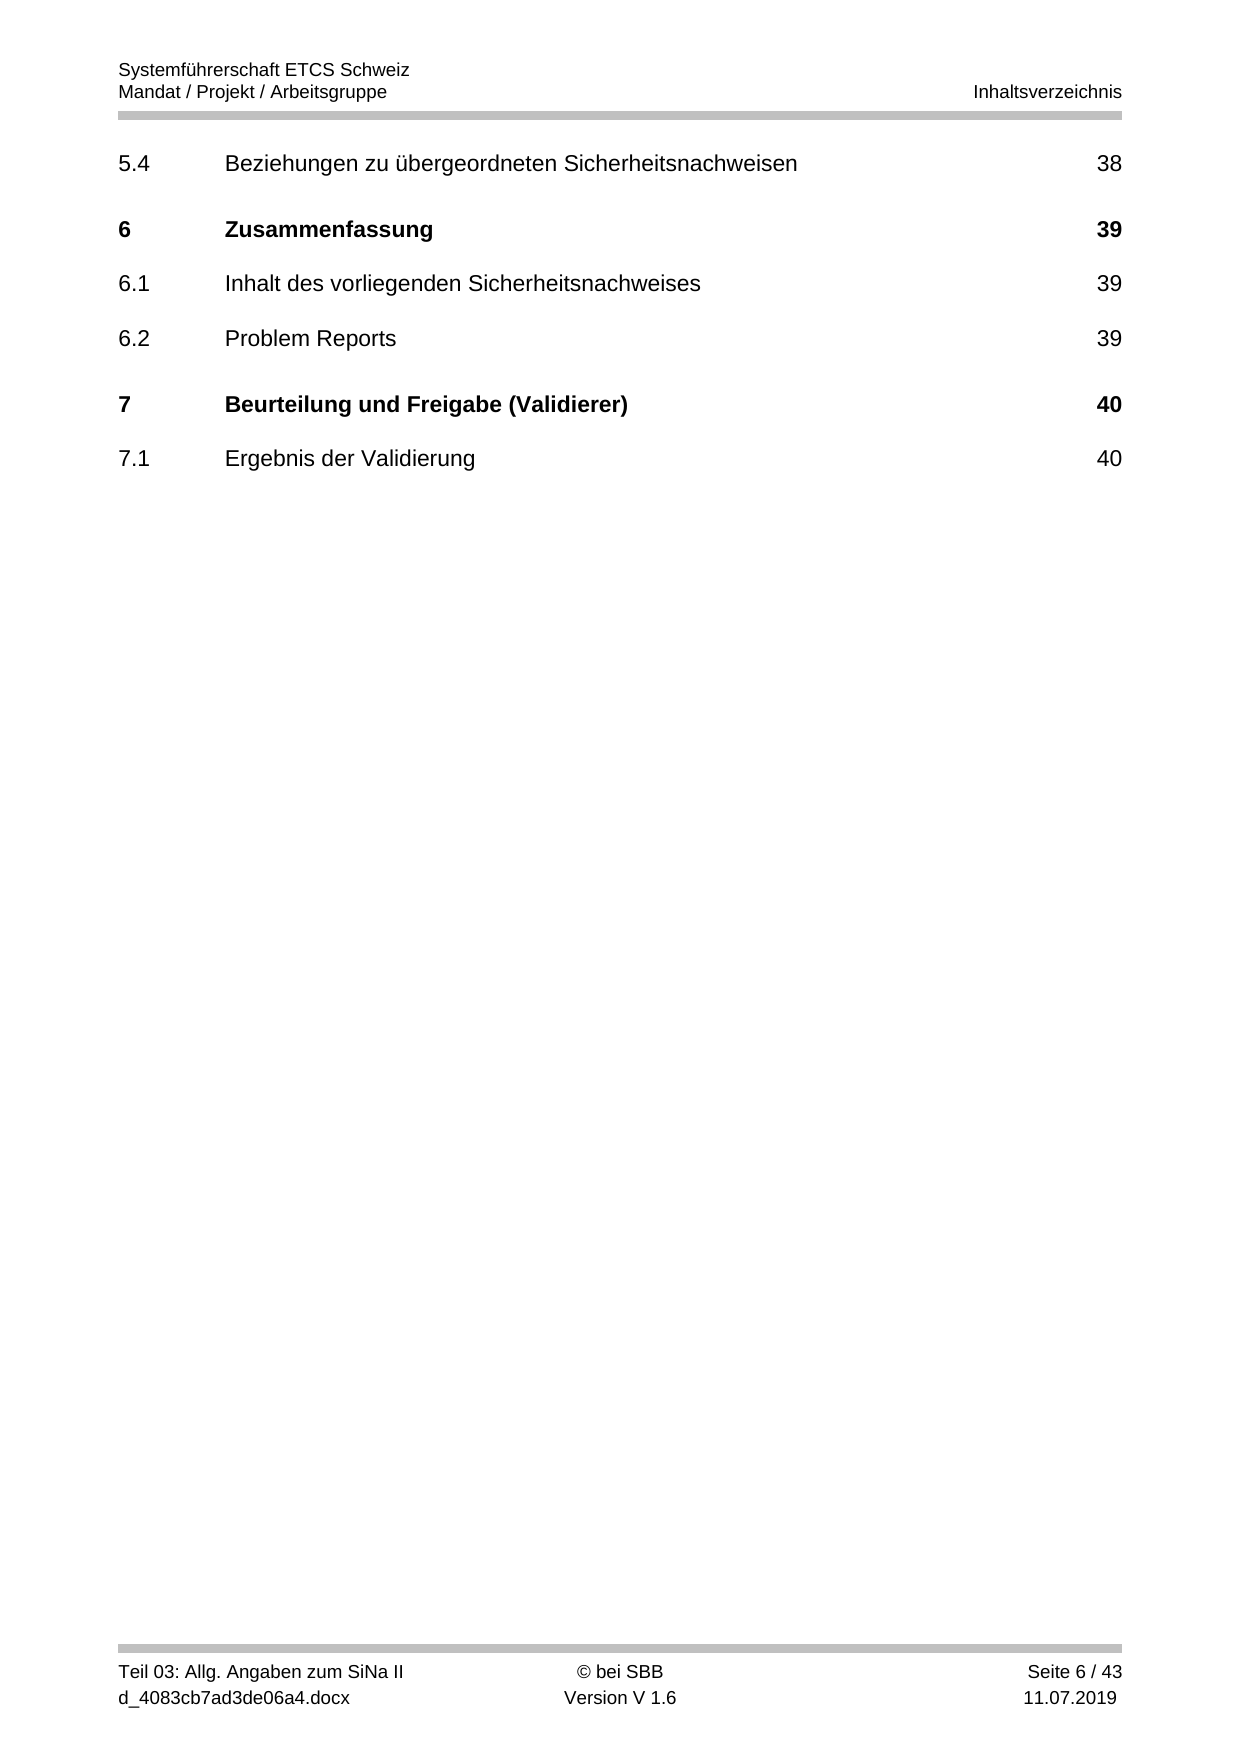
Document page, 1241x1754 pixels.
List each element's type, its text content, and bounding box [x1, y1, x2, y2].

text 6.2 Problem Reports 39 [118, 323, 1122, 352]
text 7.1 Ergebnis der Validierung 40 [118, 443, 1122, 473]
text 5.4 Beziehungen zu übergeordneten Sicherheitsnachweisen 38 [118, 148, 1122, 177]
text 6 Zusammenfassung 39 [118, 214, 1122, 243]
text 7 Beurteilung und Freigabe (Validierer) 40 [118, 389, 1122, 418]
text 6.1 Inhalt des vorliegenden Sicherheitsnachweises 39 [118, 268, 1122, 298]
